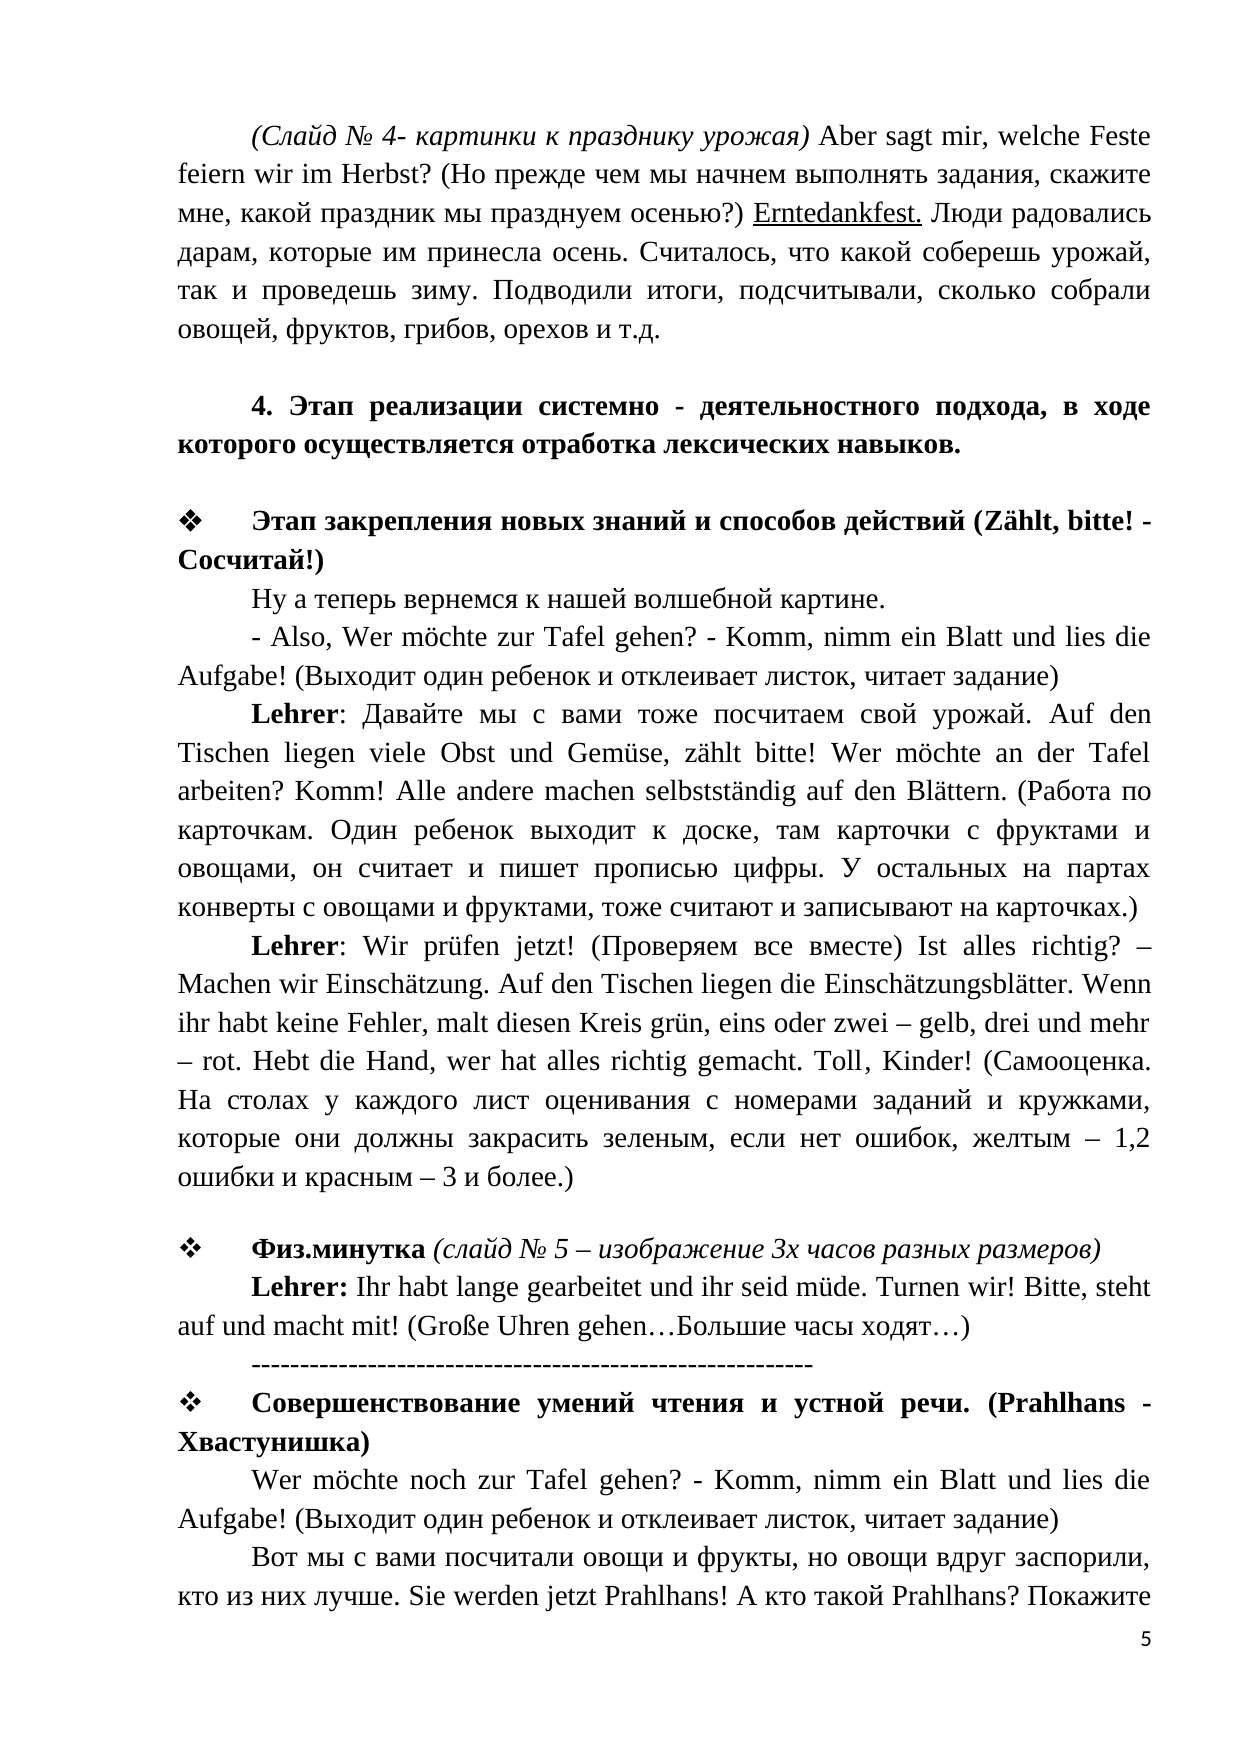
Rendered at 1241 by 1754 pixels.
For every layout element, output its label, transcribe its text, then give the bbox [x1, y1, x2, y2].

text Lehrer: Давайте мы с вами тоже посчитаем свой урожай. Auf den Tischen liegen viele Obst und Gemüse, zählt bitte! Wer möchte an der Tafel arbeiten? Komm! Alle andere machen selbstständig auf den Blättern. (Работа по карточкам. Один ребенок выходит к доске, там карточки с фруктами и овощами, он считает и пишет прописью цифры. У остальных на партах конверты с овощами и фруктами, тоже считают и записывают на карточках.) [177, 696, 1152, 923]
text 4. Этап реализации системно - деятельностного подхода, в ходе которого осуществляется отработка лексических навыков. [177, 388, 1152, 460]
text ---------------------------------------------------------- [177, 1347, 1152, 1380]
text (Слайд № 4- картинки к празднику урожая) Aber sagt mir, welche Feste feiern wir im Herbst? (Но прежде чем мы начнем выполнять задания, скажите мне, какой праздник мы празднуем осенью?) Erntedankfest. Люди радовались дарам, которые им принесла осень. Считалось, что какой соберешь урожай, так и проведешь зиму. Подводили итоги, подсчитывали, сколько собрали овощей, фруктов, грибов, орехов и т.д. [177, 118, 1152, 344]
list Этап закрепления новых знаний и способов действий (Zählt, bitte! - Сосчитай!) [177, 503, 1152, 576]
text Lehrer: Wir prüfen jetzt! (Проверяем все вместе) Ist alles richtig? – Machen wir Einschätzung. Auf den Tischen liegen die Einschätzungsblätter. Wenn ihr habt keine Fehler, malt diesen Kreis grün, eins oder zwei – gelb, drei und mehr – rot. Hebt die Hand, wer hat alles richtig gemacht. Toll, Kinder! (Самооценка. На столах у каждого лист оценивания с номерами заданий и кружками, которые они должны закрасить зеленым, если нет ошибок, желтым – 1,2 ошибки и красным – 3 и более.) [177, 928, 1152, 1192]
text Wer möchte noch zur Tafel gehen? - Komm, nimm ein Blatt und lies die Aufgabe! (Выходит один ребенок и отклеивает листок, читает задание) [177, 1462, 1152, 1534]
text Lehrer: Ihr habt lange gearbeitet und ihr seid müde. Turnen wir! Bitte, steht auf und macht mit! (Große Uhren gehen…Большие часы ходят…) [177, 1269, 1152, 1342]
list Совершенствование умений чтения и устной речи. (Prahlhans - Хвастунишка) [177, 1385, 1152, 1457]
list Физ.минутка (слайд № 5 – изображение 3х часов разных размеров) [177, 1231, 1152, 1264]
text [177, 1539, 1152, 1612]
text Ну а теперь вернемся к нашей волшебной картине. [177, 581, 1152, 614]
text - Also, Wer möchte zur Tafel gehen? - Komm, nimm ein Blatt und lies die Aufgabe! (Выходит один ребенок и отклеивает листок, читает задание) [177, 619, 1152, 691]
